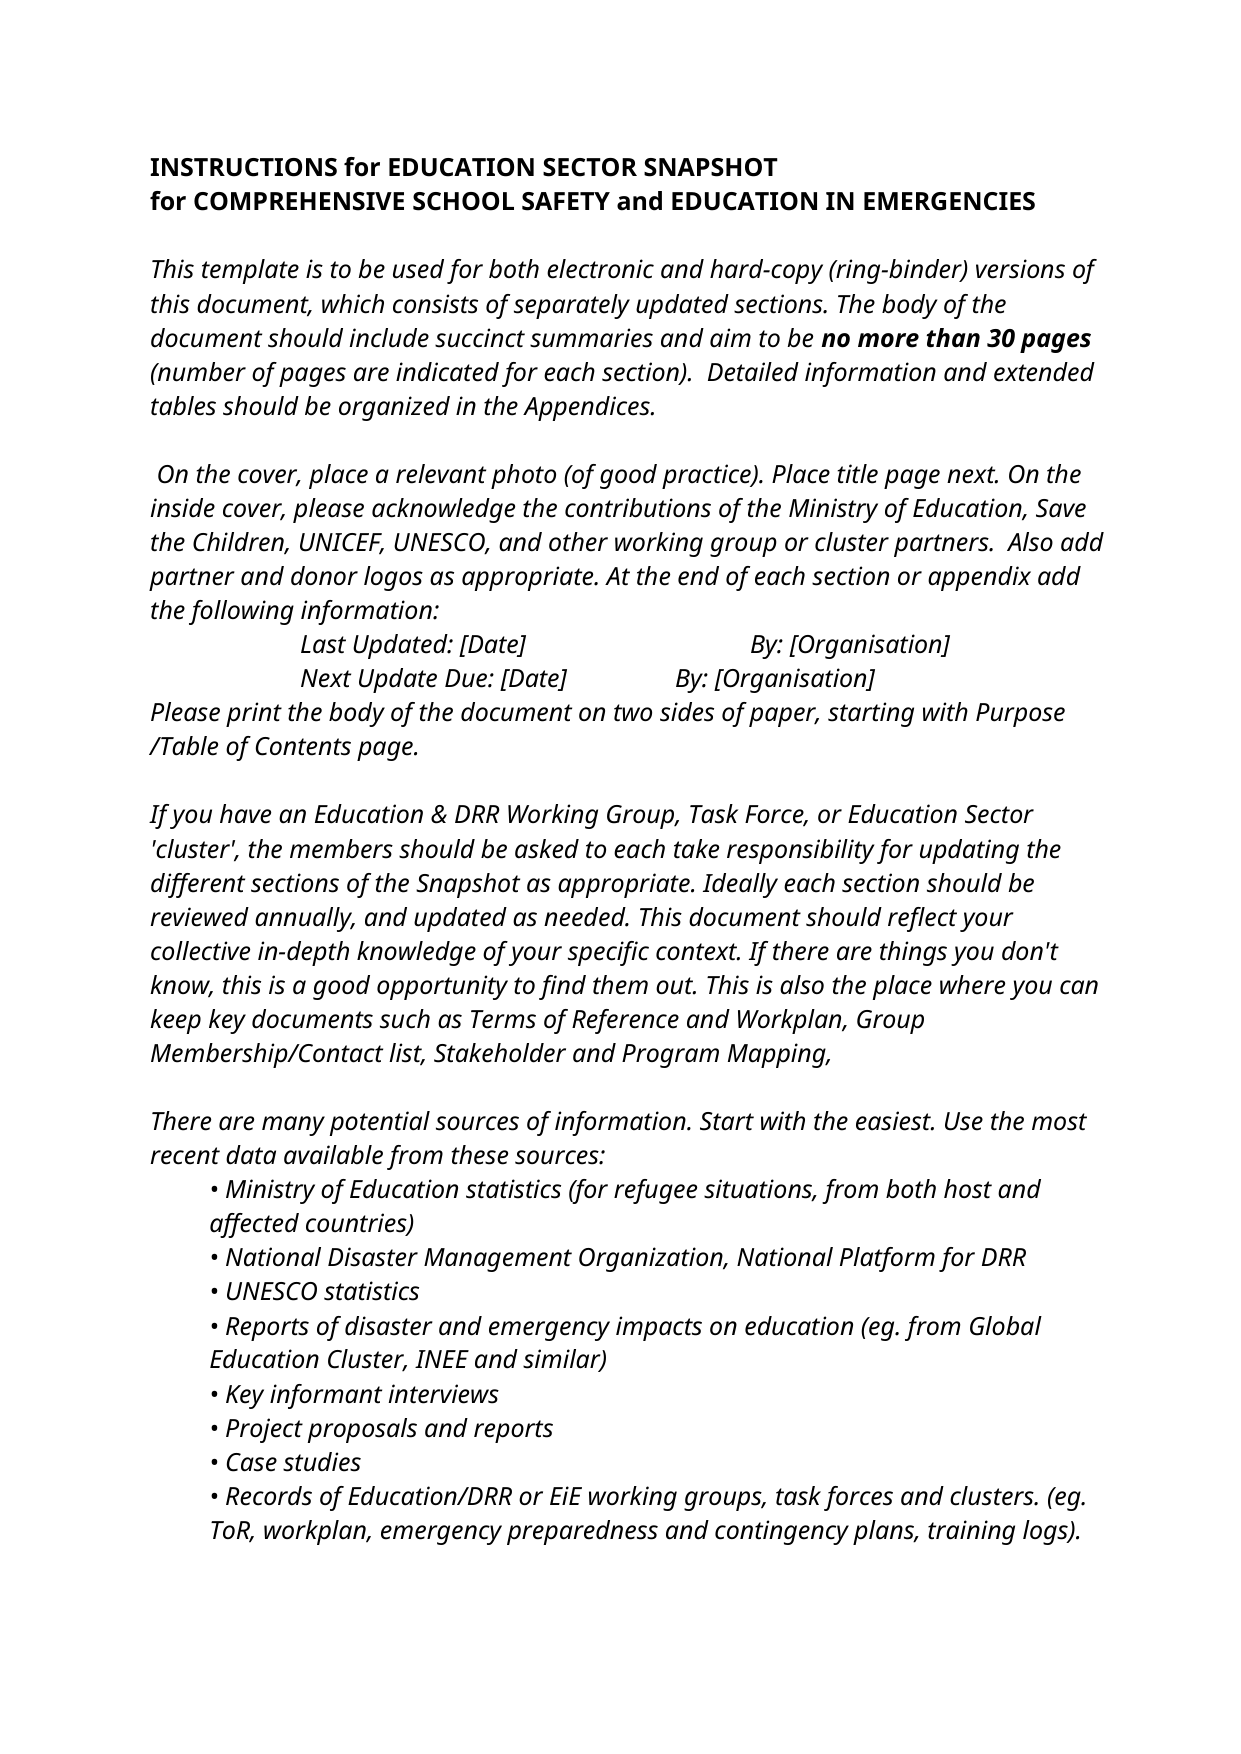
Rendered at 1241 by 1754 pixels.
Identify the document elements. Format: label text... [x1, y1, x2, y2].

text There are many potential sources of information. Start with the easiest. Use the most recent data available from these sources: [150, 1104, 1108, 1172]
text Next Update Due: [Date] By: [Organisation] [300, 661, 1108, 695]
text • Project proposals and reports [209, 1410, 1108, 1444]
text • National Disaster Management Organization, National Platform for DRR [209, 1240, 1108, 1274]
text Last Updated: [Date] By: [Organisation] [300, 627, 1108, 661]
text • UNESCO statistics [209, 1274, 1108, 1308]
text • Ministry of Education statistics (for refugee situations, from both host and affected countries) [209, 1172, 1108, 1240]
text On the cover, place a relevant photo (of good practice). Place title page next. On the inside cover, please acknowledge the contributions of the Ministry of Education, Save the Children, UNICEF, UNESCO, and other working group or cluster partners. Also add partner and donor logos as appropriate. At the end of each section or appendix add the following information: [150, 457, 1108, 627]
text • Records of Education/DRR or EiE working groups, task forces and clusters. (eg. ToR, workplan, emergency preparedness and contingency plans, training logs). [209, 1478, 1108, 1547]
text for COMPREHENSIVE SCHOOL SAFETY and EDUCATION IN EMERGENCIES [150, 184, 1108, 218]
text • Case studies [209, 1444, 1108, 1478]
text • Key informant interviews [209, 1376, 1108, 1410]
text INSTRUCTIONS for EDUCATION SECTOR SNAPSHOT [150, 150, 1108, 184]
text This template is to be used for both electronic and hard-copy (ring-binder) versions of this document, which consists of separately updated sections. The body of the document should include succinct summaries and aim to be no more than 30 pages (number of pages are indicated for each section). Detailed information and extended tables should be organized in the Appendices. [150, 252, 1108, 422]
text Please print the body of the document on two sides of paper, starting with Purpose /Table of Contents page. [150, 695, 1108, 763]
text • Reports of disaster and emergency impacts on education (eg. from Global Education Cluster, INEE and similar) [209, 1308, 1108, 1376]
text If you have an Education & DRR Working Group, Task Force, or Education Sector 'cluster', the members should be asked to each take responsibility for updating the different sections of the Snapshot as appropriate. Ideally each section should be reviewed annually, and updated as needed. This document should reflect your collective in-depth knowledge of your specific context. If there are things you don't know, this is a good opportunity to find them out. This is also the place where you can keep key documents such as Terms of Reference and Workplan, Group Membership/Contact list, Stakeholder and Program Mapping, [150, 797, 1108, 1070]
